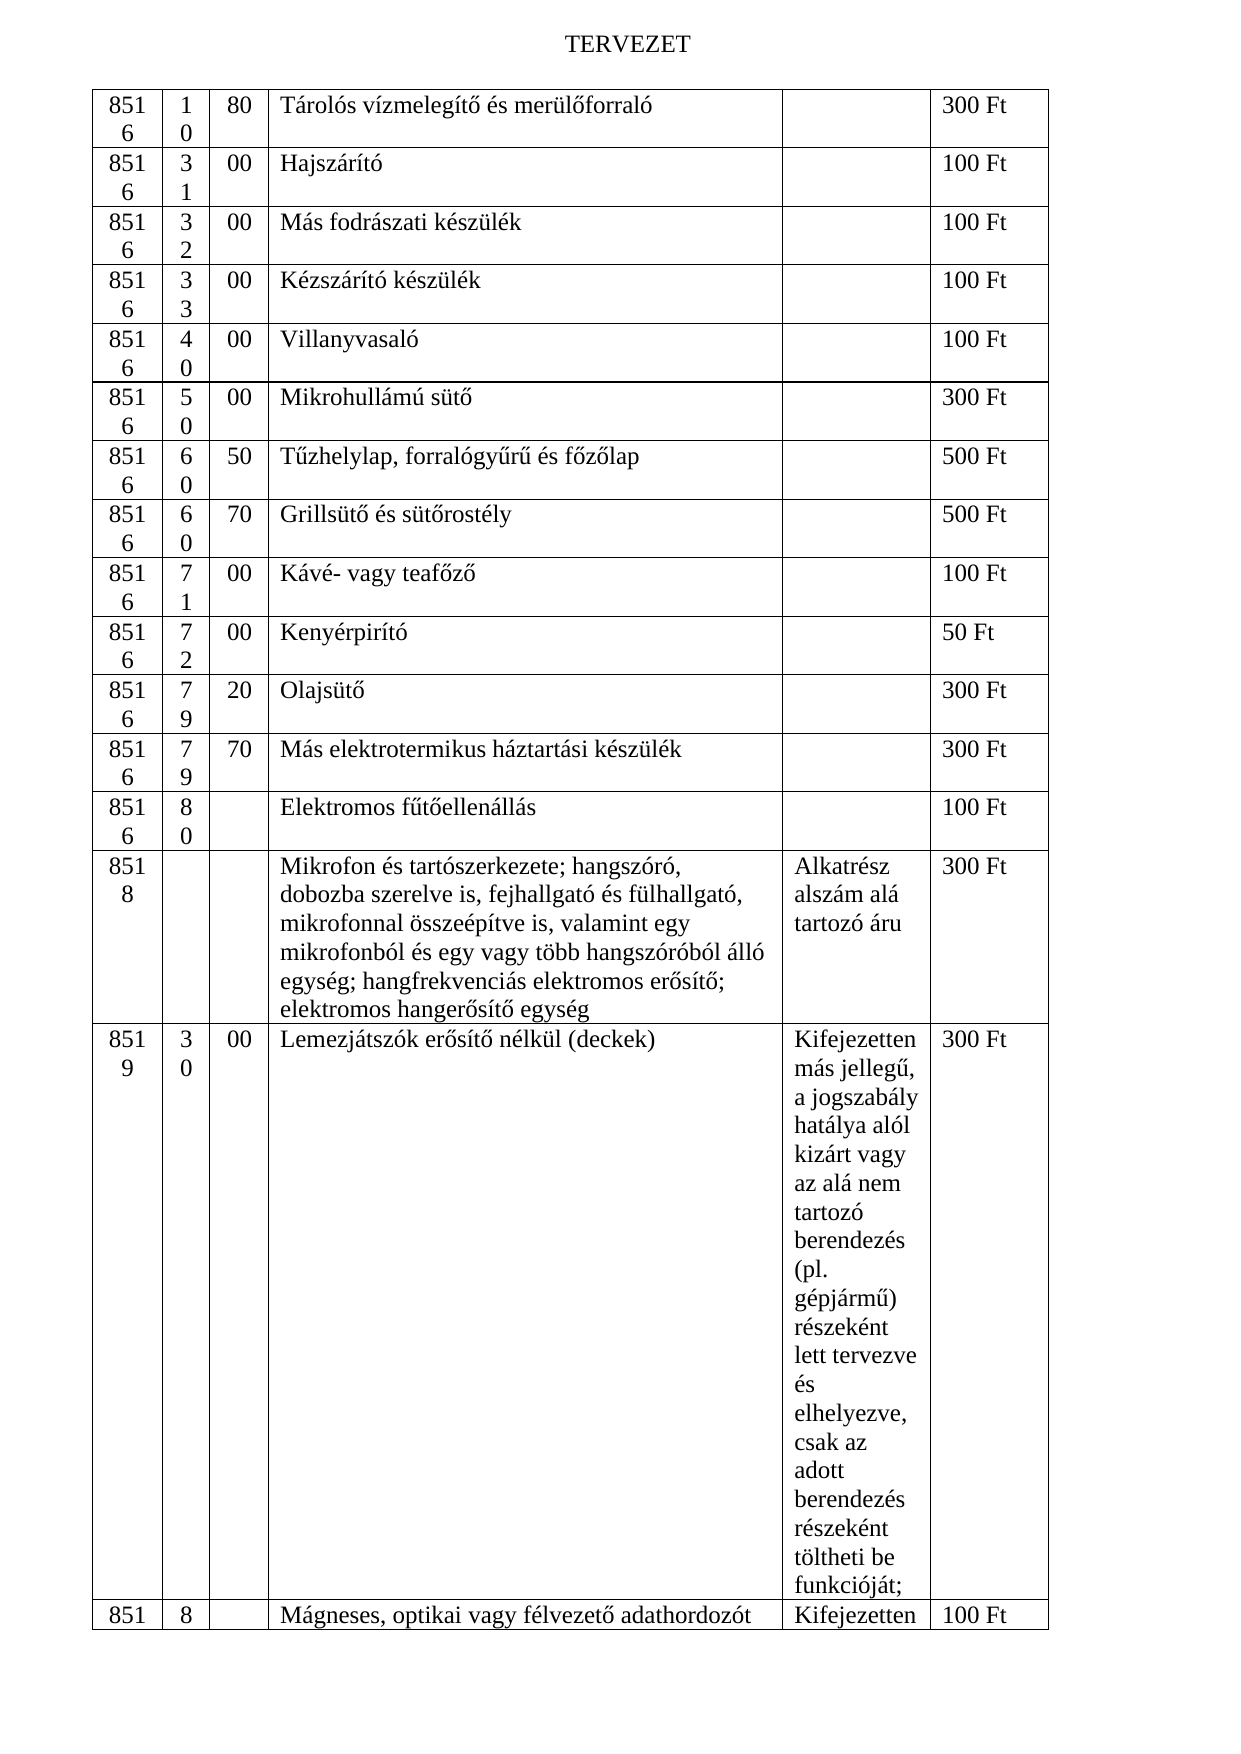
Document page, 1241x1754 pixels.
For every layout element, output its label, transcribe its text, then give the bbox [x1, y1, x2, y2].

table_cell 50 [210, 441, 268, 498]
table_cell 60 [163, 500, 209, 557]
table_cell 71 [163, 558, 209, 616]
table_cell 31 [163, 148, 209, 206]
table_cell 80 [163, 792, 209, 850]
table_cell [783, 1600, 930, 1629]
table_cell 8516 [93, 265, 162, 323]
table_cell 50 Ft [931, 617, 1048, 674]
table_cell 500 Ft [931, 441, 1048, 498]
table_cell 8516 [93, 383, 162, 440]
table_cell 100 Ft [931, 148, 1048, 206]
table_cell [783, 90, 930, 147]
table_cell 60 [163, 441, 209, 498]
table_cell 00 [210, 1024, 268, 1599]
table_cell [783, 792, 930, 850]
table_cell [783, 383, 930, 440]
table_cell 79 [163, 734, 209, 791]
table_cell [210, 851, 268, 1023]
table_cell Alkatrész alszám alá tartozó áru [783, 851, 930, 1023]
table_cell 8518 [93, 851, 162, 1023]
table_cell 300 Ft [931, 383, 1048, 440]
table_cell Kenyérpirító [269, 617, 782, 674]
table_cell 300 Ft [931, 1024, 1048, 1599]
table_cell [783, 617, 930, 674]
table_cell 33 [163, 265, 209, 323]
table_cell Tárolós vízmelegítő és merülőforraló [269, 90, 782, 147]
table_cell Más elektrotermikus háztartási készülék [269, 734, 782, 791]
table_cell 10 [163, 90, 209, 147]
table_cell 100 Ft [931, 792, 1048, 850]
table_cell 70 [210, 734, 268, 791]
table_cell 00 [210, 383, 268, 440]
table_cell 00 [210, 324, 268, 381]
table_cell [783, 558, 930, 616]
table_cell [783, 324, 930, 381]
table_cell Elektromos fűtőellenállás [269, 792, 782, 850]
table_cell [783, 675, 930, 733]
table_cell [783, 441, 930, 498]
table_cell 70 [210, 500, 268, 557]
table_cell [783, 207, 930, 264]
table_cell [783, 148, 930, 206]
table_cell 00 [210, 265, 268, 323]
table_cell 81 [163, 1600, 209, 1629]
table_cell 8516 [93, 207, 162, 264]
table_cell 8516 [93, 675, 162, 733]
table_cell 80 [210, 90, 268, 147]
table_cell Grillsütő és sütőrostély [269, 500, 782, 557]
table_cell Kézszárító készülék [269, 265, 782, 323]
table_cell 300 Ft [931, 675, 1048, 733]
table_cell 8519 [93, 1600, 162, 1629]
table_cell 00 [210, 617, 268, 674]
table_cell Mikrofon és tartószerkezete; hangszóró, dobozba szerelve is, fejhallgató és fülhallgató, mikrofonnal összeépítve is, valamint egy mikrofonból és egy vagy több hangszóróból álló egység; hangfrekvenciás elektromos erősítő; elektromos hangerősítő egység [269, 851, 782, 1023]
table_cell 79 [163, 675, 209, 733]
table_cell 8516 [93, 441, 162, 498]
table_cell 8516 [93, 617, 162, 674]
table_cell 8516 [93, 324, 162, 381]
table_cell 8516 [93, 558, 162, 616]
table_cell [783, 500, 930, 557]
table_cell [783, 265, 930, 323]
table_cell 00 [210, 558, 268, 616]
table_cell 100 Ft [931, 324, 1048, 381]
table_cell 8516 [93, 792, 162, 850]
table_cell 8516 [93, 734, 162, 791]
table_cell 00 [210, 148, 268, 206]
table_cell Mikrohullámú sütő [269, 383, 782, 440]
table_cell [210, 1600, 268, 1629]
table_cell 30 [163, 1024, 209, 1599]
table_cell 40 [163, 324, 209, 381]
table_cell 100 Ft [931, 207, 1048, 264]
table_cell Olajsütő [269, 675, 782, 733]
table_cell 50 [163, 383, 209, 440]
table_cell 8516 [93, 90, 162, 147]
table_cell Lemezjátszók erősítő nélkül (deckek) [269, 1024, 782, 1599]
table_cell Kávé- vagy teafőző [269, 558, 782, 616]
table_cell Villanyvasaló [269, 324, 782, 381]
table_cell 300 Ft [931, 734, 1048, 791]
table_cell [163, 851, 209, 1023]
table_cell 8516 [93, 148, 162, 206]
table_cell 100 Ft [931, 558, 1048, 616]
table_cell 8519 [93, 1024, 162, 1599]
table_cell 00 [210, 207, 268, 264]
table_cell 500 Ft [931, 500, 1048, 557]
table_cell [269, 1600, 782, 1629]
table_cell Hajszárító [269, 148, 782, 206]
table_cell 20 [210, 675, 268, 733]
table_cell Tűzhelylap, forralógyűrű és főzőlap [269, 441, 782, 498]
table_cell 72 [163, 617, 209, 674]
table_cell 32 [163, 207, 209, 264]
table_cell 100 Ft [931, 1600, 1048, 1629]
table_cell 100 Ft [931, 265, 1048, 323]
table_cell [210, 792, 268, 850]
table_cell 300 Ft [931, 851, 1048, 1023]
table_cell Más fodrászati készülék [269, 207, 782, 264]
table_cell [783, 734, 930, 791]
table_cell 300 Ft [931, 90, 1048, 147]
table_cell 8516 [93, 500, 162, 557]
